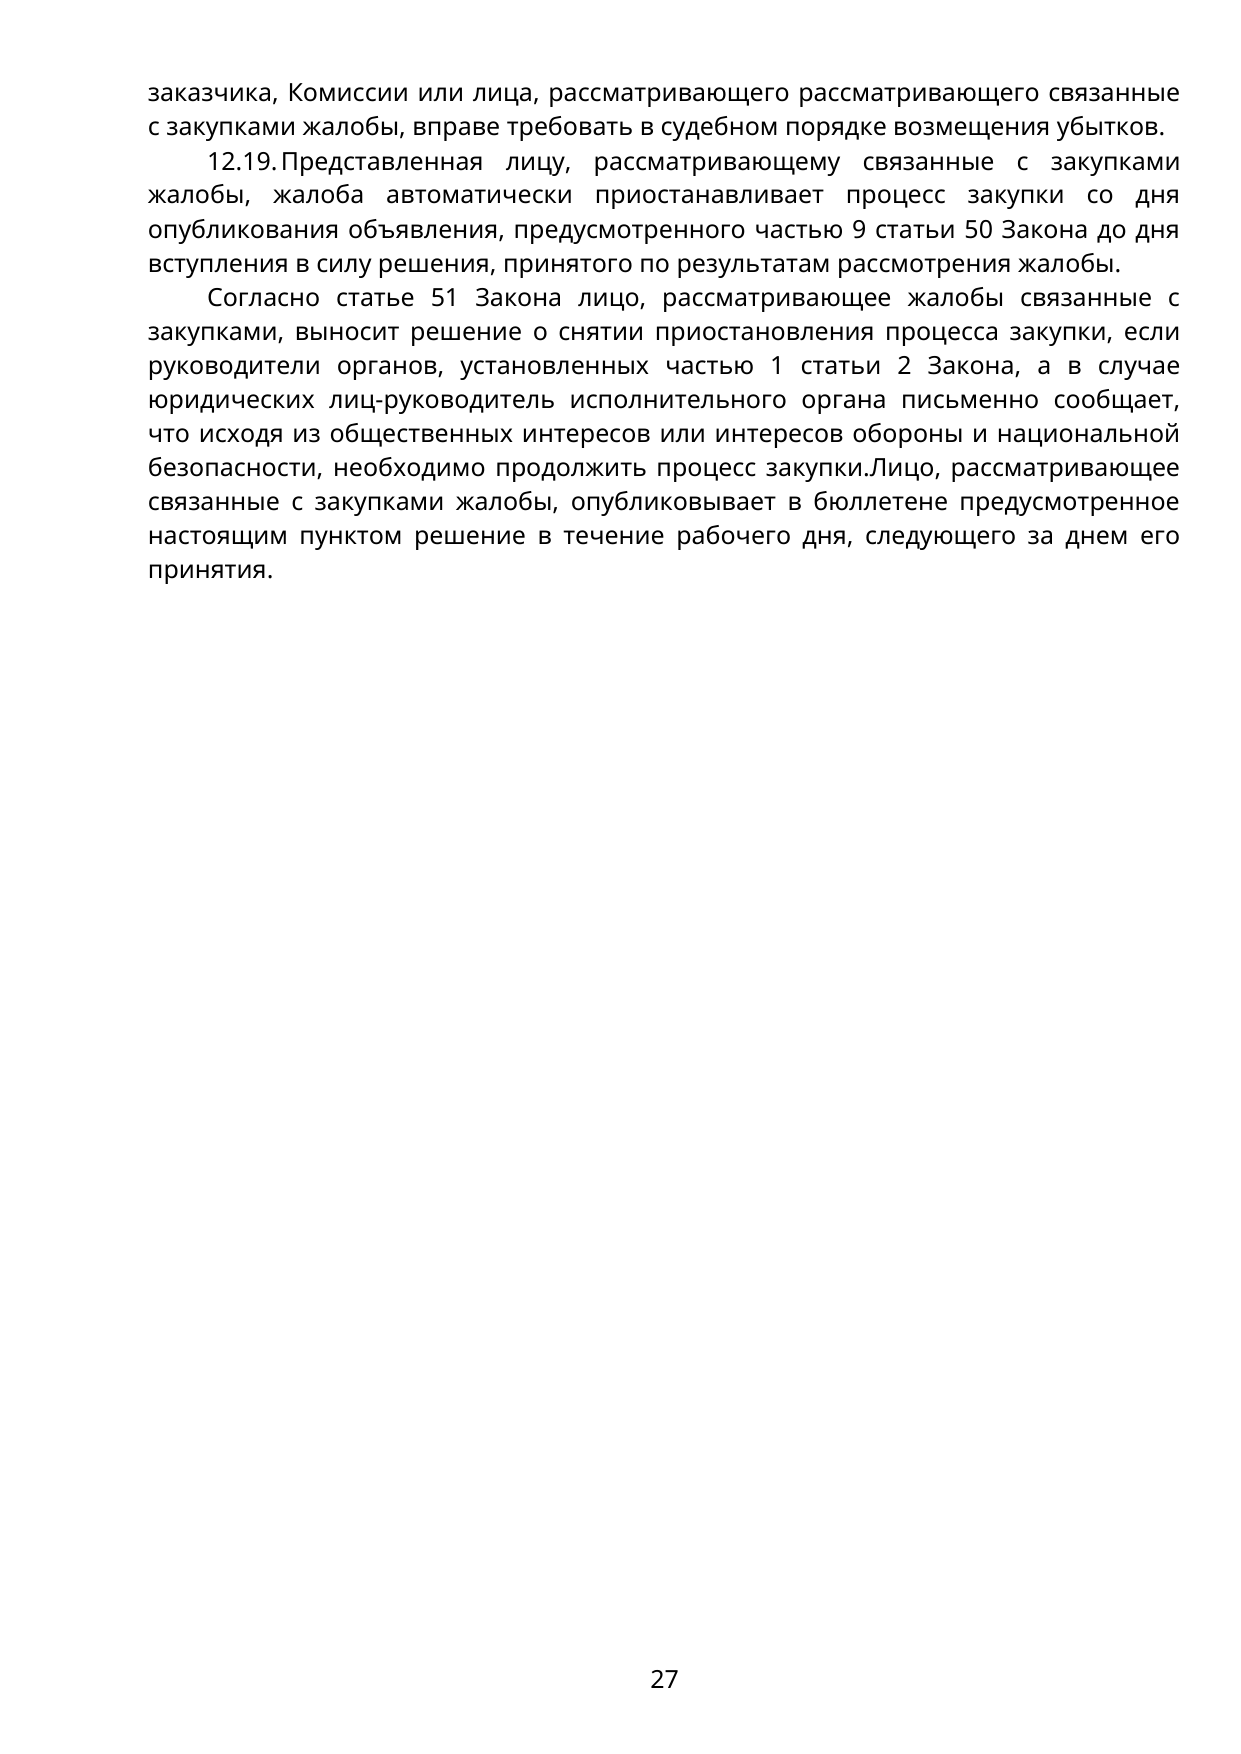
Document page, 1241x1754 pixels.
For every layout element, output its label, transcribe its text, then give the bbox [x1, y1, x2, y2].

text 12.19. Представленная лицу, рассматривающему связанные с закупками жалобы, жалоба автоматически приостанавливает процесс закупки со дня опубликования объявления, предусмотренного частью 9 статьи 50 Закона до дня вступления в силу решения, принятого по результатам рассмотрения жалобы. [148, 143, 1181, 279]
text Согласно статье 51 Закона лицо, рассматривающее жалобы связанные с закупками, выносит решение о снятии приостановления процесса закупки, если руководители органов, установленных частью 1 статьи 2 Закона, а в случае юридических лиц-руководитель исполнительного органа письменно сообщает, что исходя из общественных интересов или интересов обороны и национальной безопасности, необходимо продолжить процесс закупки.Лицо, рассматривающее связанные с закупками жалобы, опубликовывает в бюллетене предусмотренное настоящим пунктом решение в течение рабочего дня, следующего за днем его принятия. [148, 279, 1181, 586]
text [148, 75, 1181, 143]
